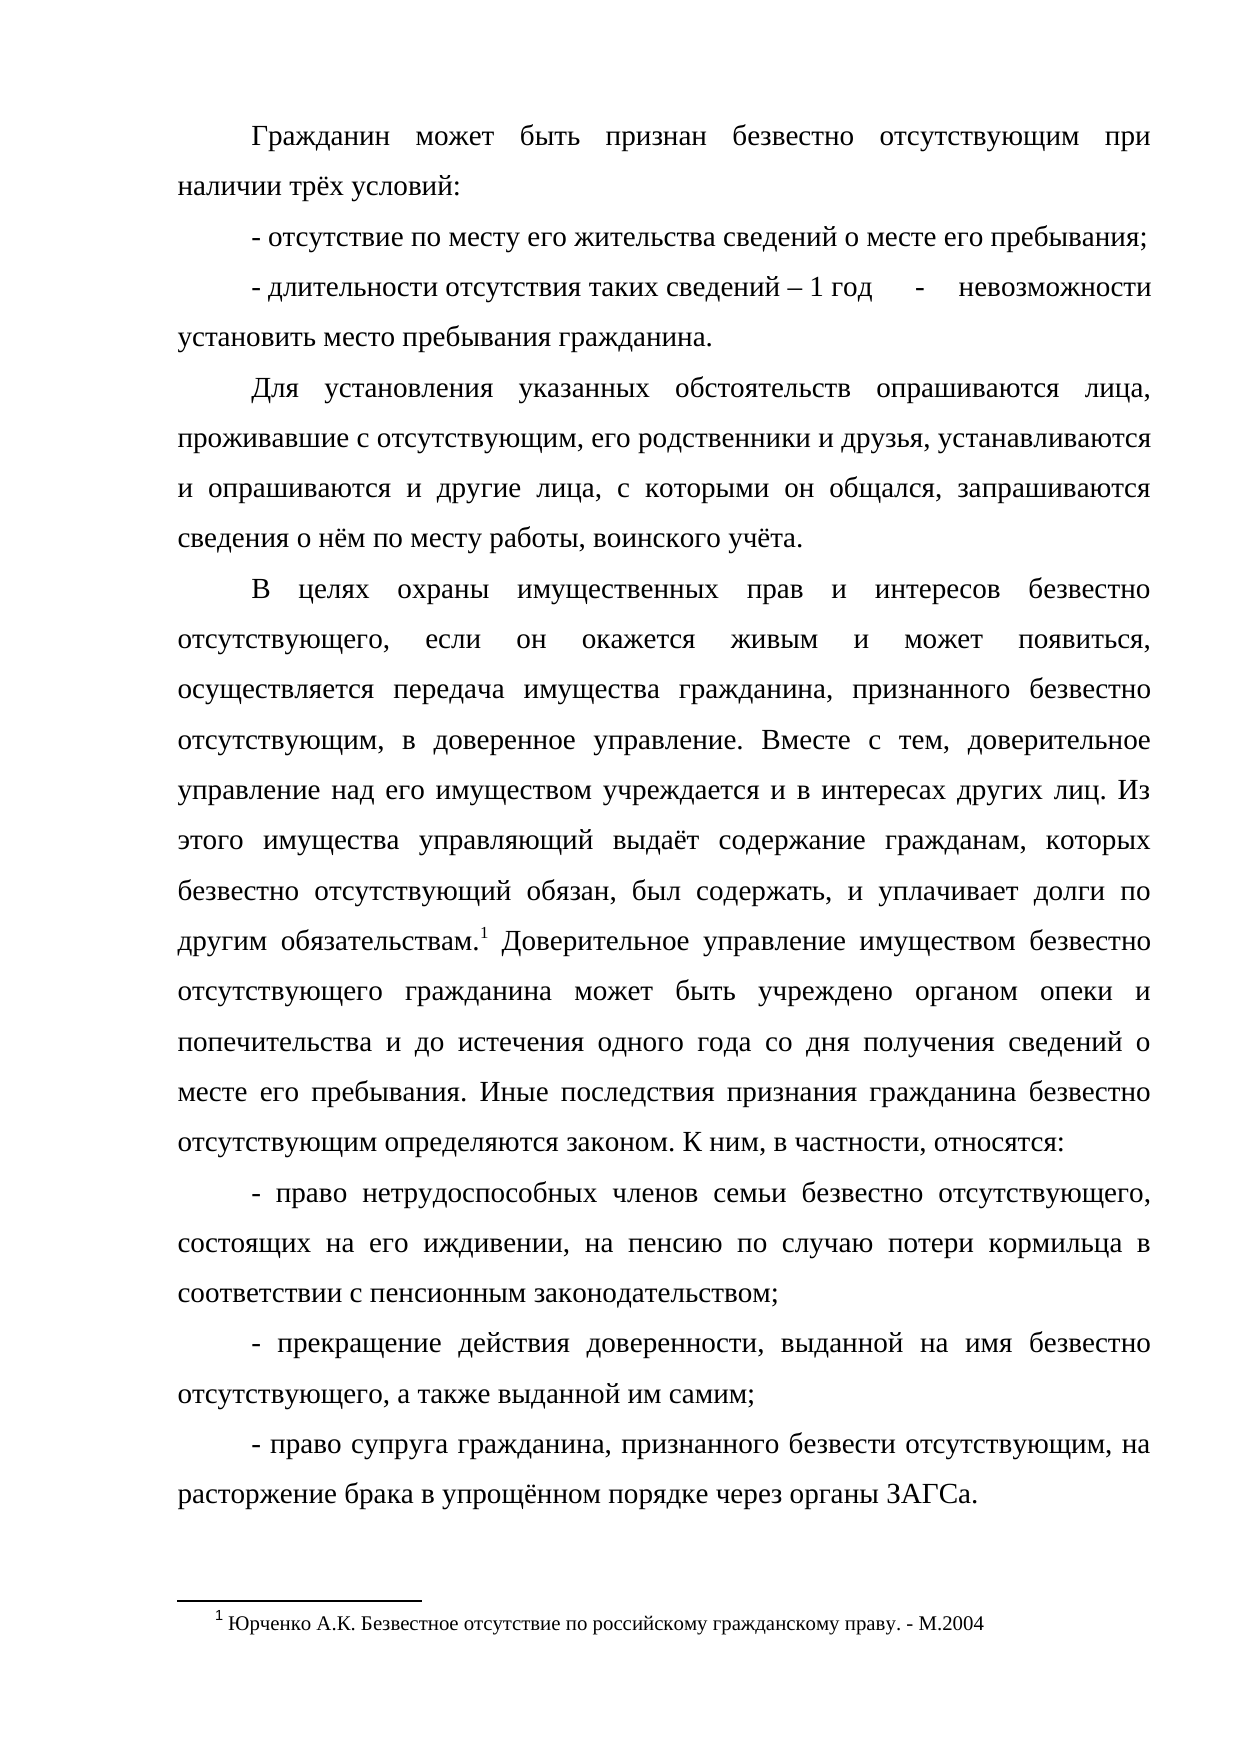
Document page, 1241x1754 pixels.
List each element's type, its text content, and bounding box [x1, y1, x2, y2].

text - право нетрудоспособных членов семьи безвестно отсутствующего, состоящих на его иждивении, на пенсию по случаю потери кормильца в соответствии с пенсионным законодательством; [177, 1175, 1152, 1309]
text - отсутствие по месту его жительства сведений о месте его пребывания; [177, 219, 1152, 252]
text - право супруга гражданина, признанного безвести отсутствующим, на расторжение брака в упрощённом порядке через органы ЗАГСа. [177, 1426, 1152, 1510]
text Для установления указанных обстоятельств опрашиваются лица, проживавшие с отсутствующим, его родственники и друзья, устанавливаются и опрашиваются и другие лица, с которыми он общался, запрашиваются сведения о нём по месту работы, воинского учёта. [177, 370, 1152, 554]
text В целях охраны имущественных прав и интересов безвестно отсутствующего, если он окажется живым и может появиться, осуществляется передача имущества гражданина, признанного безвестно отсутствующим, в доверенное управление. Вместе с тем, доверительное управление над его имуществом учреждается и в интересах других лиц. Из этого имущества управляющий выдаёт содержание гражданам, которых безвестно отсутствующий обязан, был содержать, и уплачивает долги по другим обязательствам. Доверительное управление имуществом безвестно отсутствующего гражданина может быть учреждено органом опеки и попечительства и до истечения одного года со дня получения сведений о месте его пребывания. Иные последствия признания гражданина безвестно отсутствующим определяются законом. К ним, в частности, относятся: [177, 571, 1152, 1158]
text - длительности отсутствия таких сведений – 1 год - невозможности установить место пребывания гражданина. [177, 269, 1152, 353]
text Гражданин может быть признан безвестно отсутствующим при наличии трёх условий: [177, 118, 1152, 202]
text - прекращение действия доверенности, выданной на имя безвестно отсутствующего, а также выданной им самим; [177, 1326, 1152, 1409]
